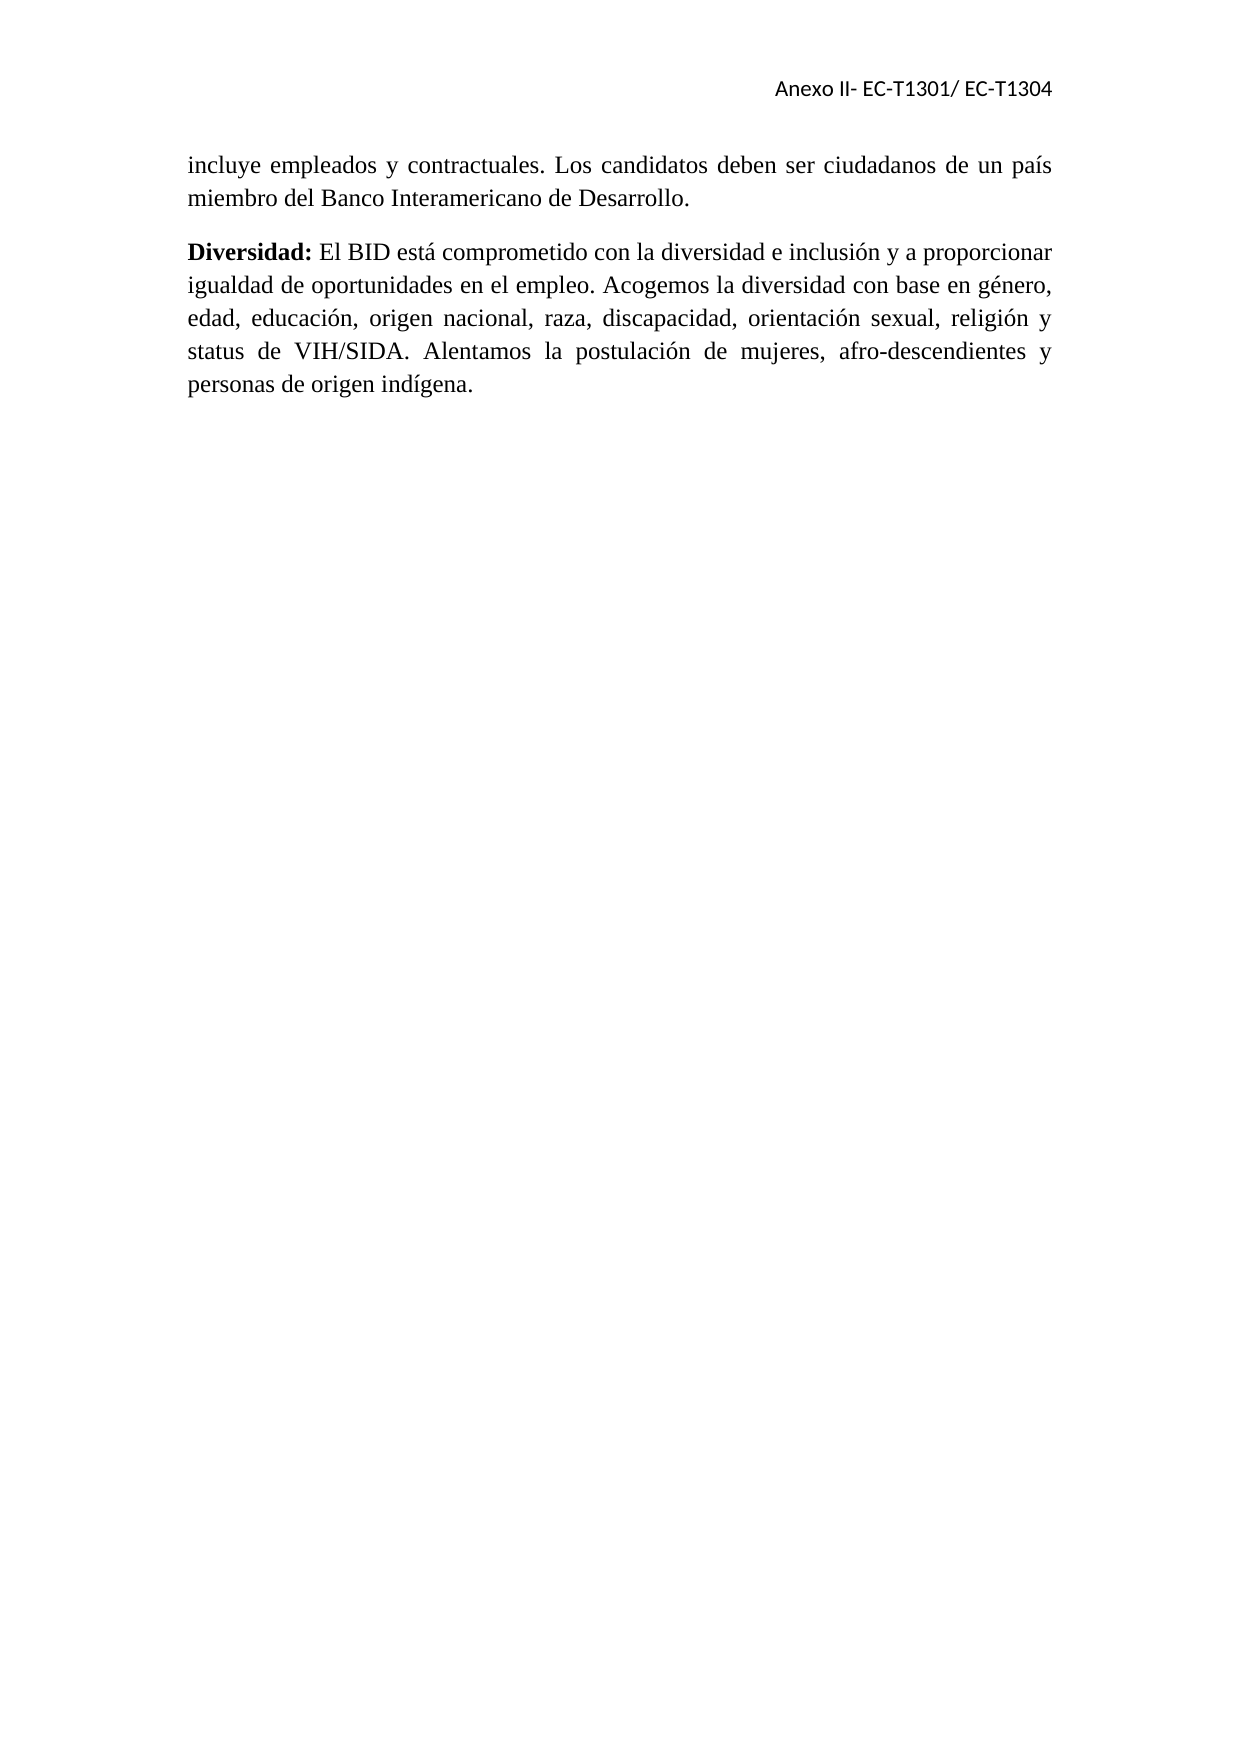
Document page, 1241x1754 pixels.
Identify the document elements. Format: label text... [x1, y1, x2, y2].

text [187, 150, 1053, 212]
text Diversidad: El BID está comprometido con la diversidad e inclusión y a proporcionar igualdad de oportunidades en el empleo. Acogemos la diversidad con base en género, edad, educación, origen nacional, raza, discapacidad, orientación sexual, religión y status de VIH/SIDA. Alentamos la postulación de mujeres, afro-descendientes y personas de origen indígena. [187, 237, 1053, 398]
